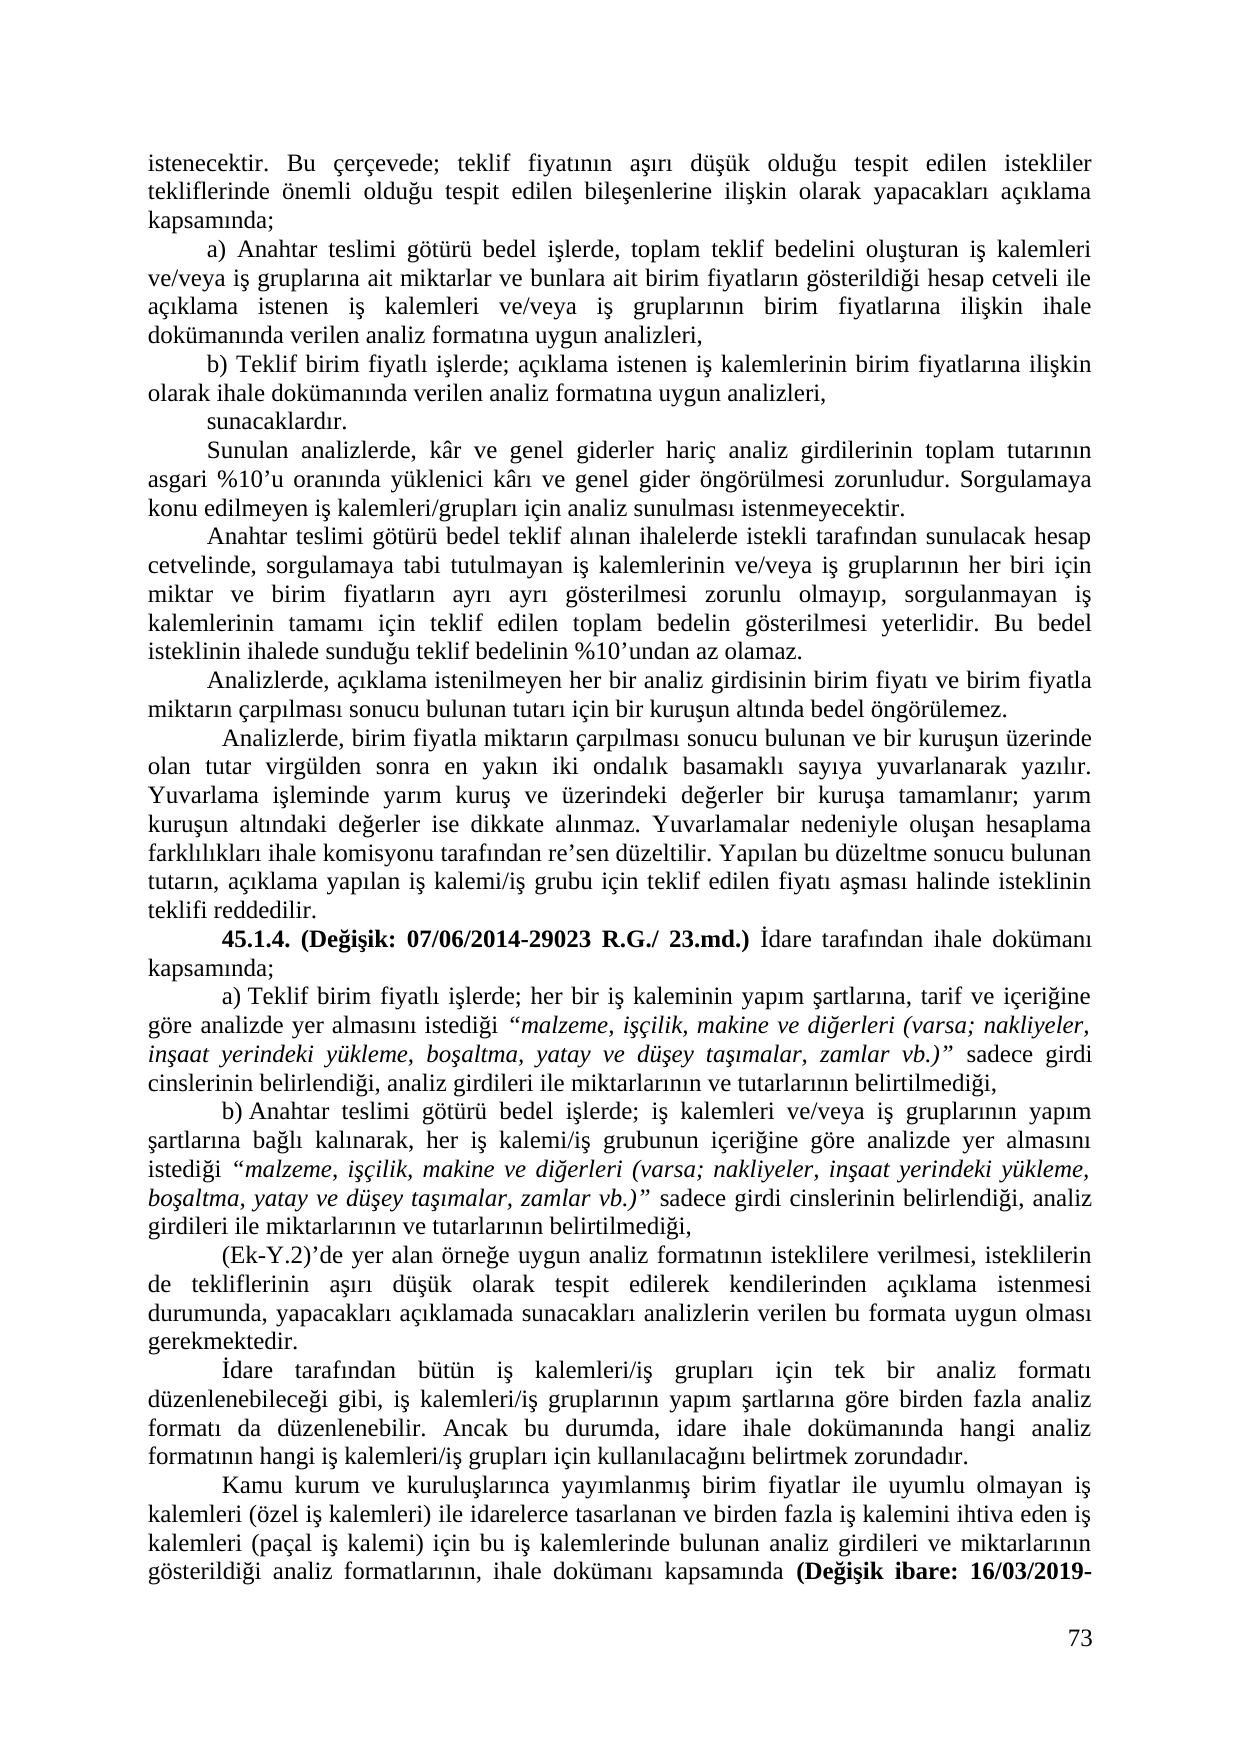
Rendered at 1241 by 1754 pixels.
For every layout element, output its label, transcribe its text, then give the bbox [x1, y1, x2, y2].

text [148, 148, 1092, 234]
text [148, 1470, 1092, 1585]
text Sunulan analizlerde, kâr ve genel giderler hariç analiz girdilerinin toplam tutarının asgari %10’u oranında yüklenici kârı ve genel gider öngörülmesi zorunludur. Sorgulamaya konu edilmeyen iş kalemleri/grupları için analiz sunulması istenmeyecektir. [148, 435, 1092, 521]
text b) Anahtar teslimi götürü bedel işlerde; iş kalemleri ve/veya iş gruplarının yapım şartlarına bağlı kalınarak, her iş kalemi/iş grubunun içeriğine göre analizde yer almasını istediği “malzeme, işçilik, makine ve diğerleri (varsa; nakliyeler, inşaat yerindeki yükleme, boşaltma, yatay ve düşey taşımalar, zamlar vb.)” sadece girdi cinslerinin belirlendiği, analiz girdileri ile miktarlarının ve tutarlarının belirtilmediği, [148, 1096, 1092, 1240]
text (Ek-Y.2)’de yer alan örneğe uygun analiz formatının isteklilere verilmesi, isteklilerin de tekliflerinin aşırı düşük olarak tespit edilerek kendilerinden açıklama istenmesi durumunda, yapacakları açıklamada sunacakları analizlerin verilen bu formata uygun olması gerekmektedir. [148, 1240, 1092, 1355]
text a) Anahtar teslimi götürü bedel işlerde, toplam teklif bedelini oluşturan iş kalemleri ve/veya iş gruplarına ait miktarlar ve bunlara ait birim fiyatların gösterildiği hesap cetveli ile açıklama istenen iş kalemleri ve/veya iş gruplarının birim fiyatlarına ilişkin ihale dokümanında verilen analiz formatına uygun analizleri, [148, 234, 1092, 349]
text sunacaklardır. [148, 406, 1092, 435]
text Analizlerde, birim fiyatla miktarın çarpılması sonucu bulunan ve bir kuruşun üzerinde olan tutar virgülden sonra en yakın iki ondalık basamaklı sayıya yuvarlanarak yazılır. Yuvarlama işleminde yarım kuruş ve üzerindeki değerler bir kuruşa tamamlanır; yarım kuruşun altındaki değerler ise dikkate alınmaz. Yuvarlamalar nedeniyle oluşan hesaplama farklılıkları ihale komisyonu tarafından re’sen düzeltilir. Yapılan bu düzeltme sonucu bulunan tutarın, açıklama yapılan iş kalemi/iş grubu için teklif edilen fiyatı aşması halinde isteklinin teklifi reddedilir. [148, 723, 1092, 924]
text Anahtar teslimi götürü bedel teklif alınan ihalelerde istekli tarafından sunulacak hesap cetvelinde, sorgulamaya tabi tutulmayan iş kalemlerinin ve/veya iş gruplarının her biri için miktar ve birim fiyatların ayrı ayrı gösterilmesi zorunlu olmayıp, sorgulanmayan iş kalemlerinin tamamı için teklif edilen toplam bedelin gösterilmesi yeterlidir. Bu bedel isteklinin ihalede sunduğu teklif bedelinin %10’undan az olamaz. [148, 521, 1092, 665]
text a) Teklif birim fiyatlı işlerde; her bir iş kaleminin yapım şartlarına, tarif ve içeriğine göre analizde yer almasını istediği “malzeme, işçilik, makine ve diğerleri (varsa; nakliyeler, inşaat yerindeki yükleme, boşaltma, yatay ve düşey taşımalar, zamlar vb.)” sadece girdi cinslerinin belirlendiği, analiz girdileri ile miktarlarının ve tutarlarının belirtilmediği, [148, 981, 1092, 1096]
text İdare tarafından bütün iş kalemleri/iş grupları için tek bir analiz formatı düzenlenebileceği gibi, iş kalemleri/iş gruplarının yapım şartlarına göre birden fazla analiz formatı da düzenlenebilir. Ancak bu durumda, idare ihale dokümanında hangi analiz formatının hangi iş kalemleri/iş grupları için kullanılacağını belirtmek zorundadır. [148, 1355, 1092, 1470]
text Analizlerde, açıklama istenilmeyen her bir analiz girdisinin birim fiyatı ve birim fiyatla miktarın çarpılması sonucu bulunan tutarı için bir kuruşun altında bedel öngörülemez. [148, 665, 1092, 723]
text 45.1.4. (Değişik: 07/06/2014-29023 R.G./ 23.md.) İdare tarafından ihale dokümanı kapsamında; [148, 924, 1092, 981]
text b) Teklif birim fiyatlı işlerde; açıklama istenen iş kalemlerinin birim fiyatlarına ilişkin olarak ihale dokümanında verilen analiz formatına uygun analizleri, [148, 349, 1092, 406]
